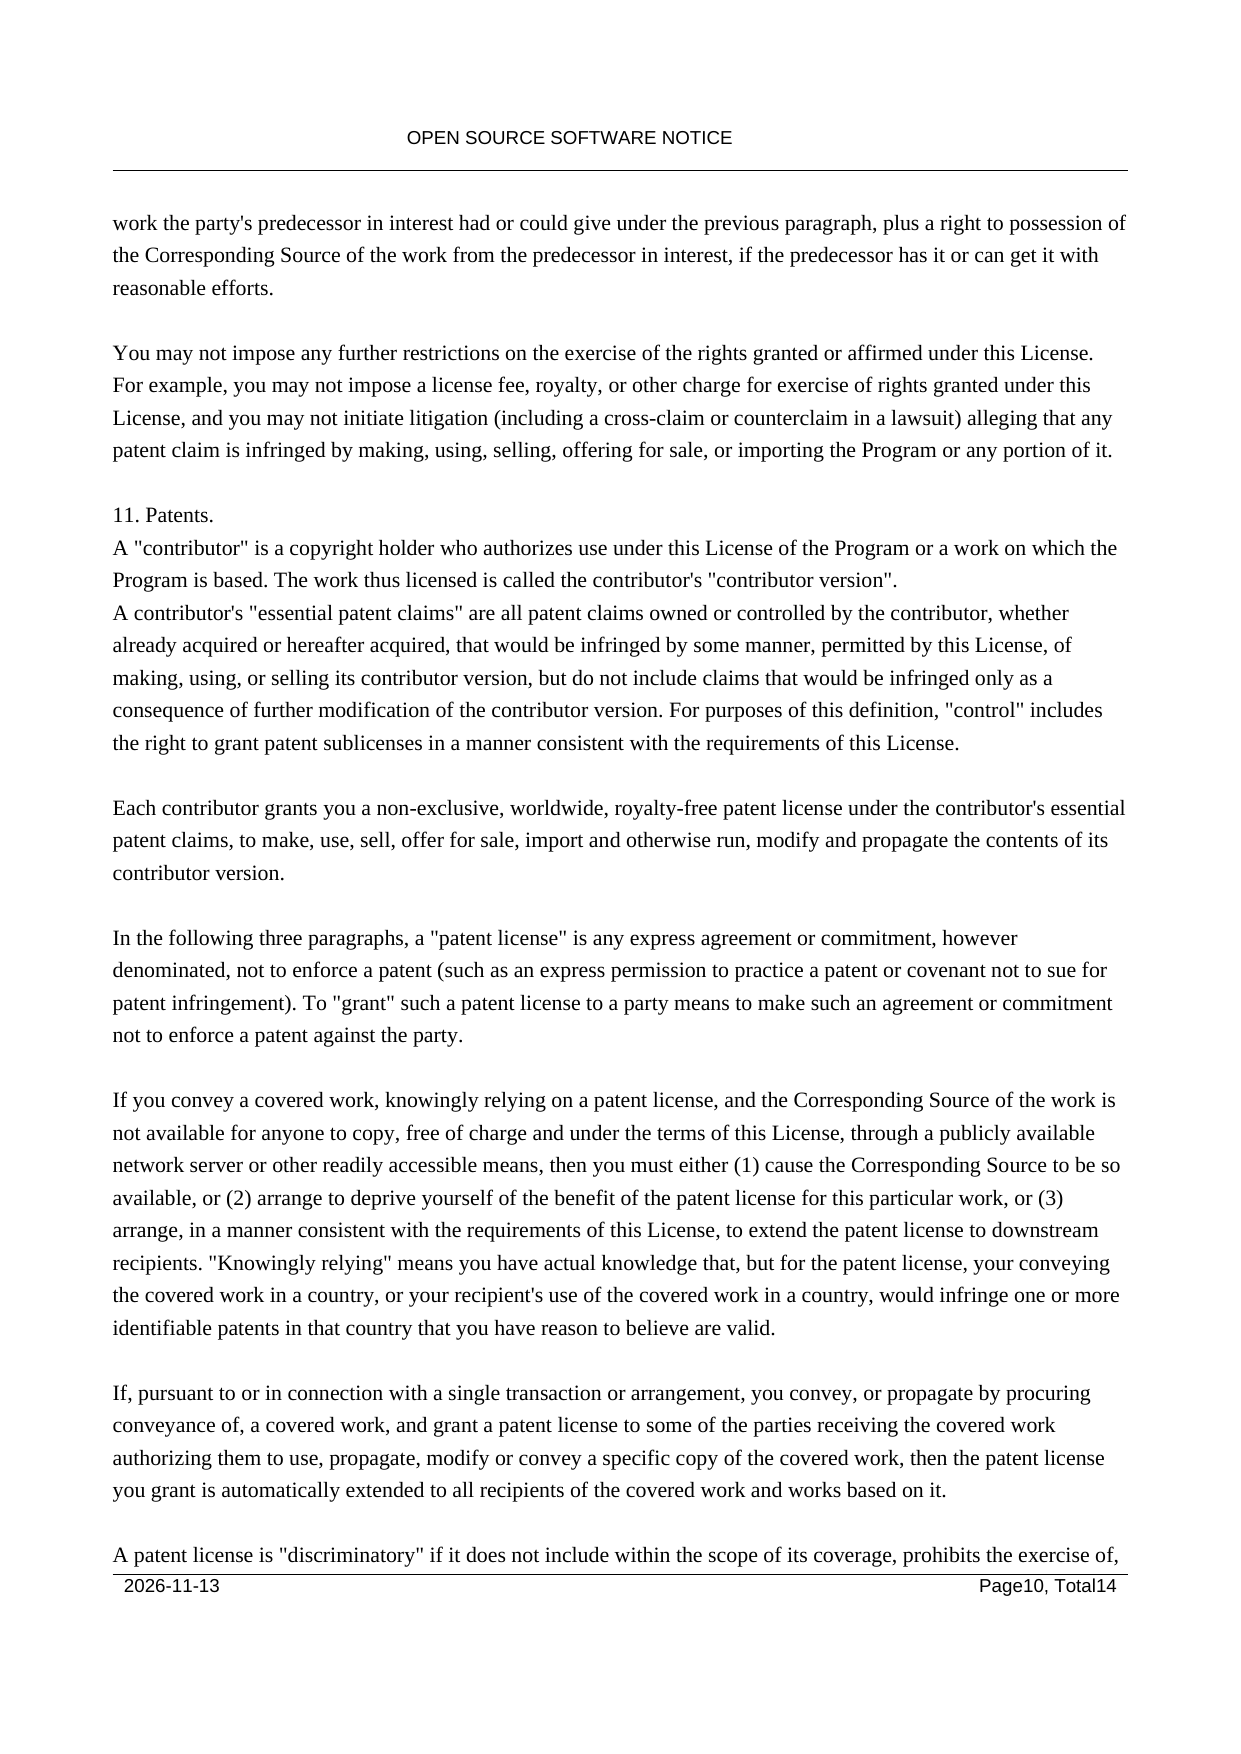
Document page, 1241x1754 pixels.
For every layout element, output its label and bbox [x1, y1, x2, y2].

text [112, 206, 1128, 1571]
